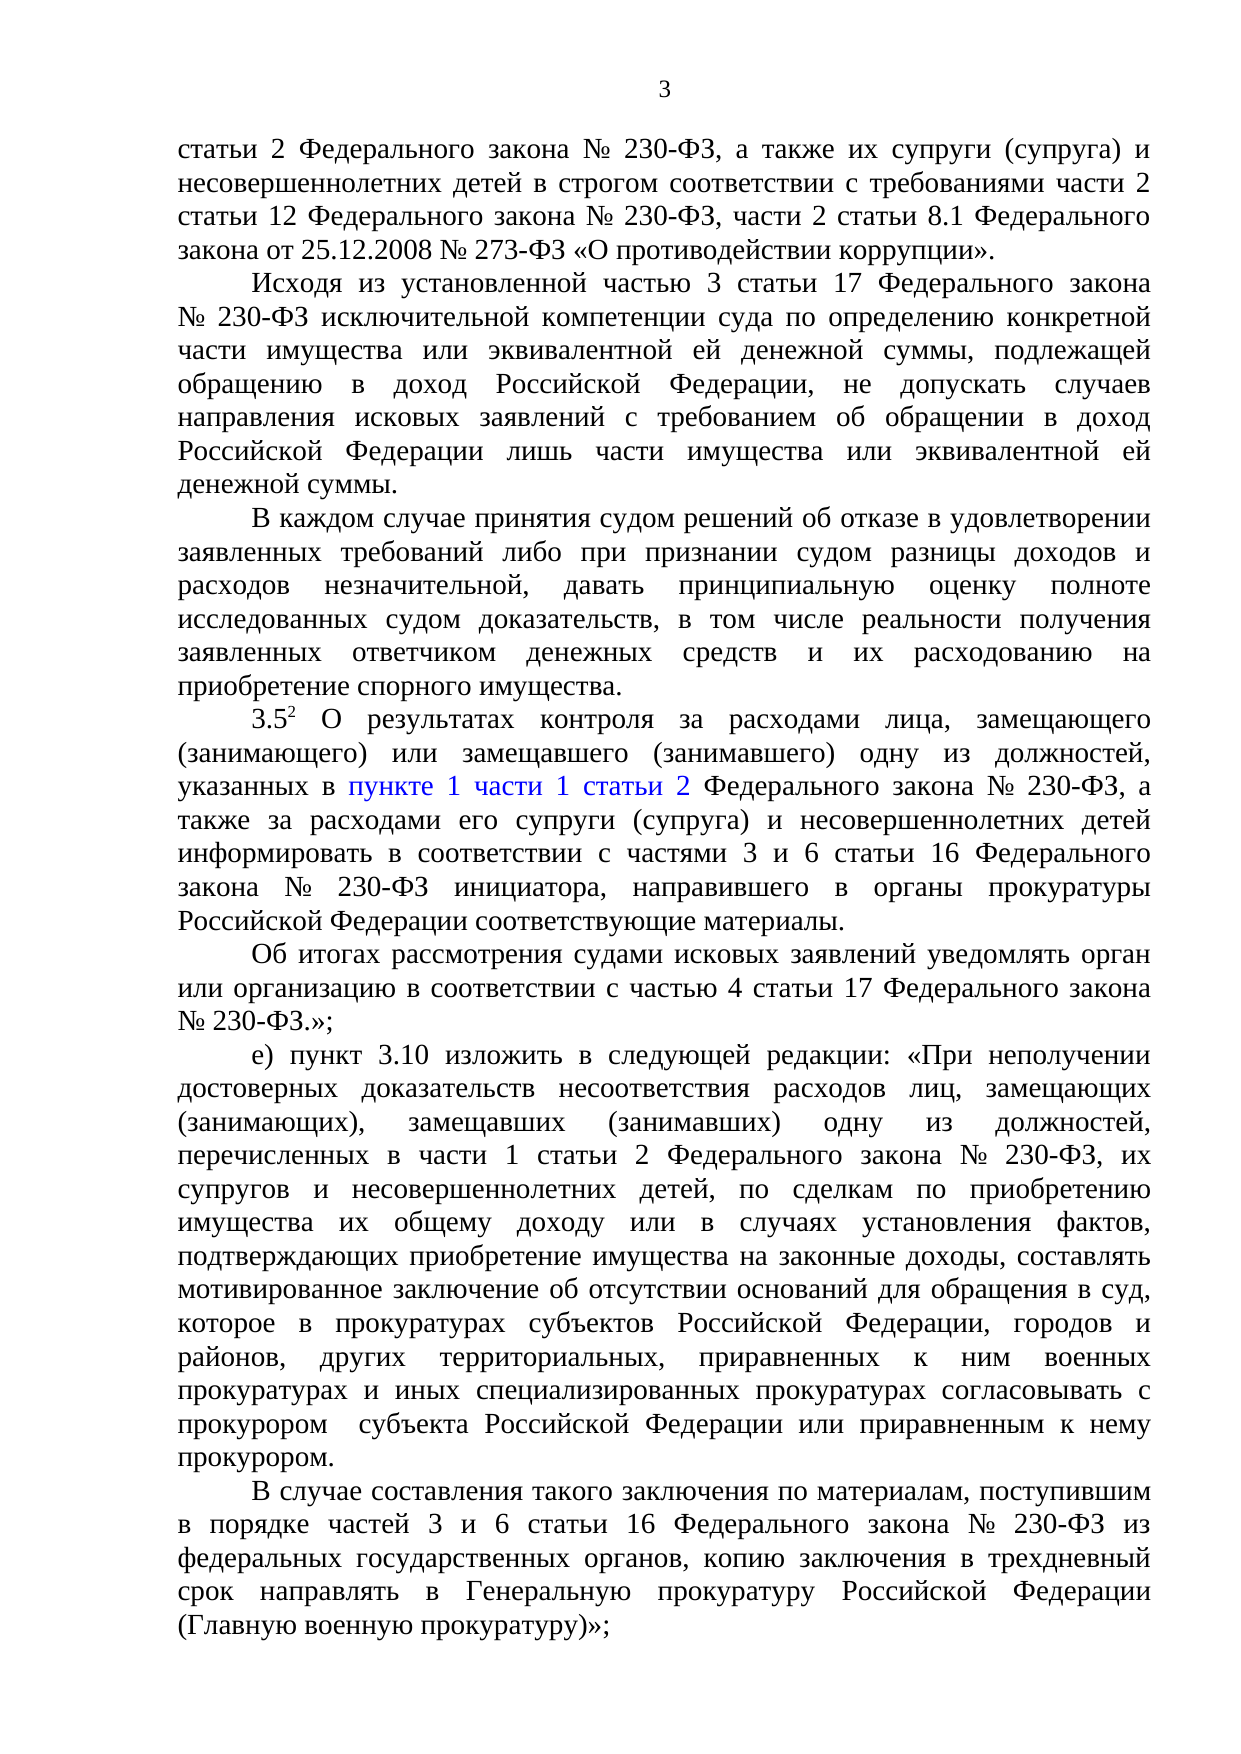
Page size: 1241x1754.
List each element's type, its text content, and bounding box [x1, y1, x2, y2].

text Исходя из установленной частью 3 статьи 17 Федерального закона № 230-ФЗ исключительной компетенции суда по определению конкретной части имущества или эквивалентной ей денежной суммы, подлежащей обращению в доход Российской Федерации, не допускать случаев направления исковых заявлений с требованием об обращении в доход Российской Федерации лишь части имущества или эквивалентной ей денежной суммы. [177, 265, 1152, 500]
text Об итогах рассмотрения судами исковых заявлений уведомлять орган или организацию в соответствии с частью 4 статьи 17 Федерального закона № 230-ФЗ.»; [177, 936, 1152, 1037]
text В случае составления такого заключения по материалам, поступившим в порядке частей 3 и 6 статьи 16 Федерального закона № 230-ФЗ из федеральных государственных органов, копию заключения в трехдневный срок направлять в Генеральную прокуратуру Российской Федерации (Главную военную прокуратуру)»; [177, 1473, 1152, 1641]
text 3.52 О результатах контроля за расходами лица, замещающего (занимающего) или замещавшего (занимавшего) одну из должностей, указанных в пункте 1 части 1 статьи 2 Федерального закона № 230-ФЗ, а также за расходами его супруги (супруга) и несовершеннолетних детей информировать в соответствии с частями 3 и 6 статьи 16 Федерального закона № 230-ФЗ инициатора, направившего в органы прокуратуры Российской Федерации соответствующие материалы. [177, 701, 1152, 936]
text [177, 131, 1152, 265]
text В каждом случае принятия судом решений об отказе в удовлетворении заявленных требований либо при признании судом разницы доходов и расходов незначительной, давать принципиальную оценку полноте исследованных судом доказательств, в том числе реальности получения заявленных ответчиком денежных средств и их расходованию на приобретение спорного имущества. [177, 500, 1152, 701]
text е) пункт 3.10 изложить в следующей редакции: «При неполучении достоверных доказательств несоответствия расходов лиц, замещающих (занимающих), замещавших (занимавших) одну из должностей, перечисленных в части 1 статьи 2 Федерального закона № 230-ФЗ, их супругов и несовершеннолетних детей, по сделкам по приобретению имущества их общему доходу или в случаях установления фактов, подтверждающих приобретение имущества на законные доходы, составлять мотивированное заключение об отсутствии оснований для обращения в суд, которое в прокуратурах субъектов Российской Федерации, городов и районов, других территориальных, приравненных к ним военных прокуратурах и иных специализированных прокуратурах согласовывать с прокурором субъекта Российской Федерации или приравненным к нему прокурором. [177, 1037, 1152, 1473]
